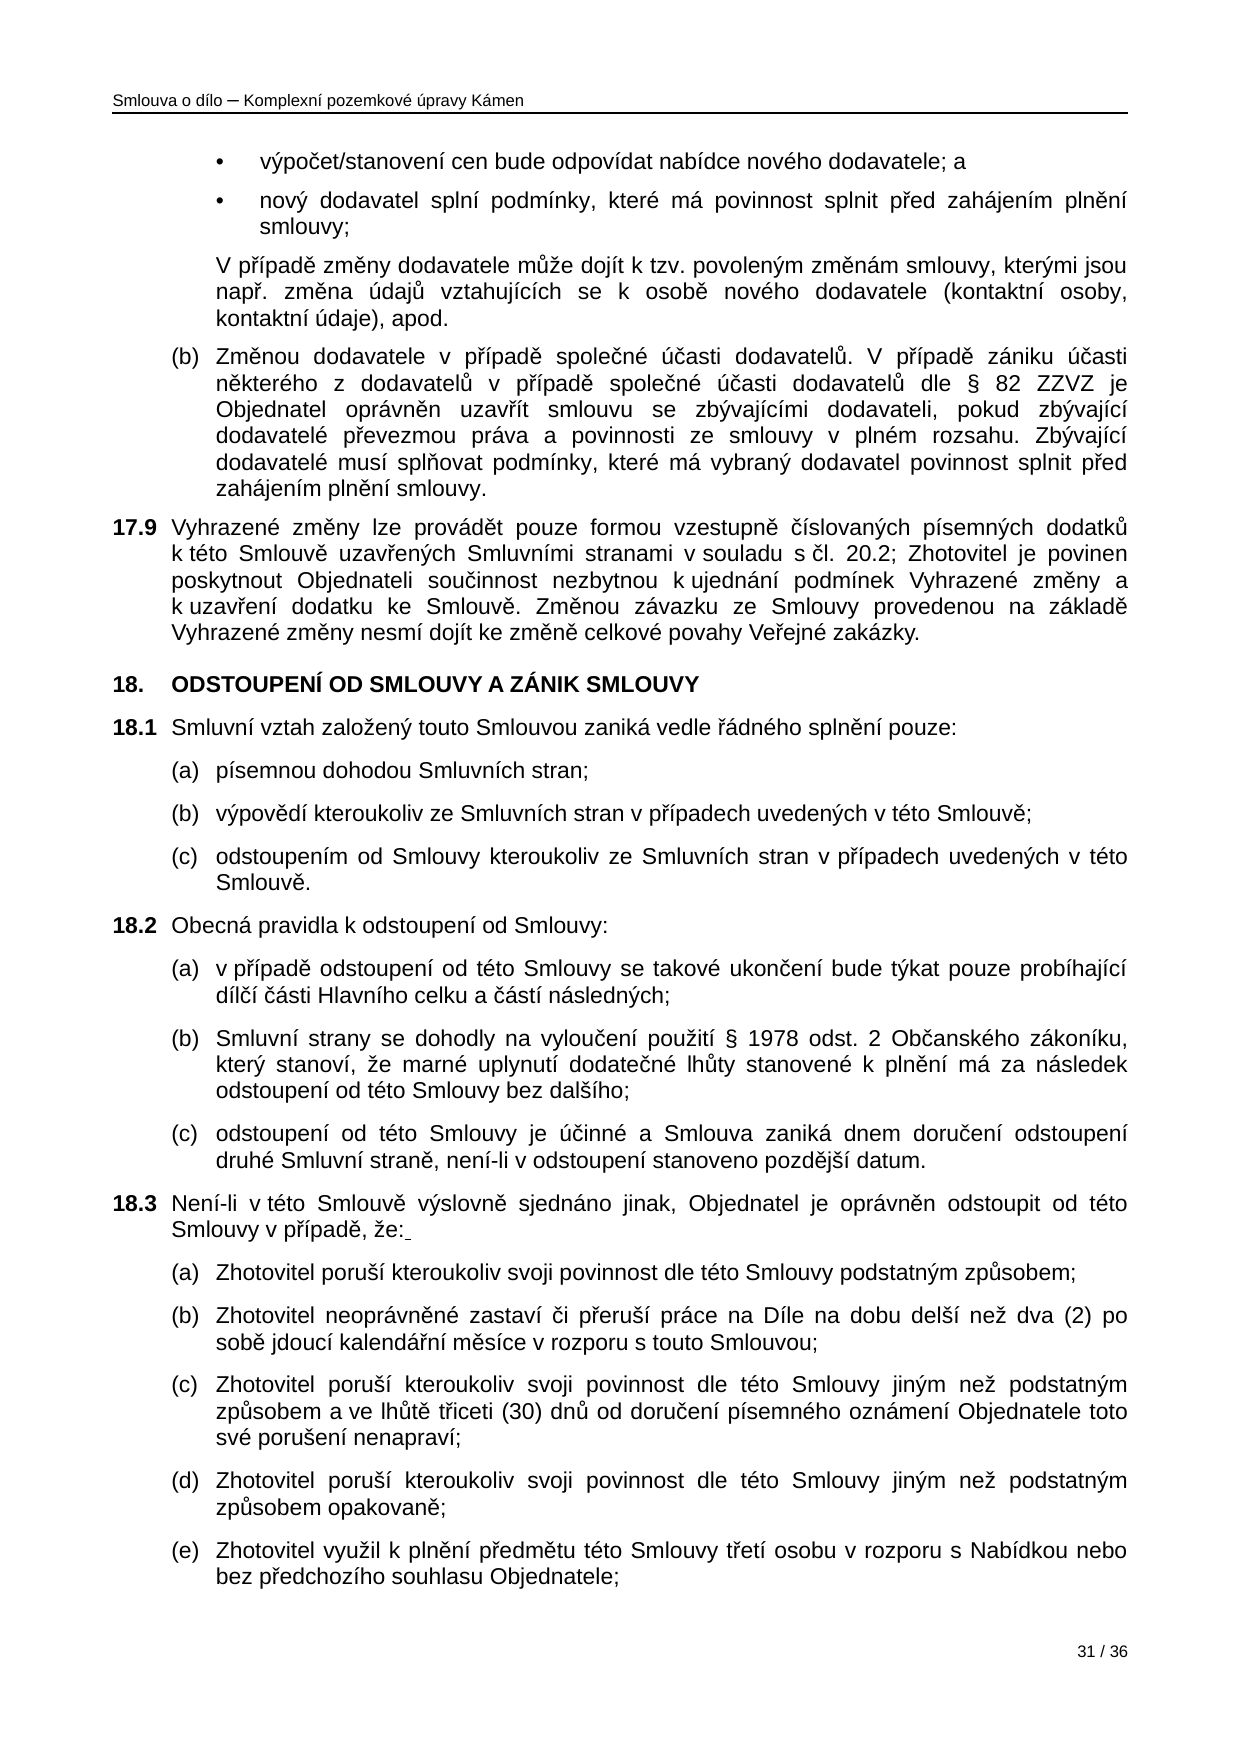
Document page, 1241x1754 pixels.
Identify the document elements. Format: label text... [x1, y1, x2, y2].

text Smluvní strany se dohodly na vyloučení použití § 1978 odst. 2 Občanského zákoníku, který stanoví, že marné uplynutí dodatečné lhůty stanovené k plnění má za následek odstoupení od této Smlouvy bez dalšího; [171, 1024, 1128, 1104]
text Obecná pravidla k odstoupení od Smlouvy: [112, 912, 1128, 938]
text výpovědí kteroukoliv ze Smluvních stran v případech uvedených v této Smlouvě; [171, 800, 1128, 826]
list v případě odstoupení od této Smlouvy se takové ukončení bude týkat pouze probíhající dílčí části Hlavního celku a částí následných; [171, 955, 1128, 1008]
text Není-li v této Smlouvě výslovně sjednáno jinak, Objednatel je oprávněn odstoupit od této Smlouvy v případě, že: [112, 1190, 1128, 1242]
text Zhotovitel poruší kteroukoliv svoji povinnost dle této Smlouvy jiným než podstatným způsobem a ve lhůtě třiceti (30) dnů od doručení písemného oznámení Objednatele toto své porušení nenapraví; [171, 1371, 1128, 1451]
text • nový dodavatel splní podmínky, které má povinnost splnit před zahájením plnění smlouvy; [216, 187, 1128, 239]
text odstoupení od této Smlouvy je účinné a Smlouva zaniká dnem doručení odstoupení druhé Smluvní straně, není-li v odstoupení stanoveno pozdější datum. [171, 1120, 1128, 1173]
text odstoupením od Smlouvy kteroukoliv ze Smluvních stran v případech uvedených v této Smlouvě. [171, 843, 1128, 896]
text Zhotovitel poruší kteroukoliv svoji povinnost dle této Smlouvy jiným než podstatným způsobem opakovaně; [171, 1467, 1128, 1520]
list Zhotovitel poruší kteroukoliv svoji povinnost dle této Smlouvy podstatným způsobem; [171, 1259, 1128, 1285]
text Vyhrazené změny lze provádět pouze formou vzestupně číslovaných písemných dodatků k této Smlouvě uzavřených Smluvními stranami v souladu s čl. 20.2; Zhotovitel je povinen poskytnout Objednateli součinnost nezbytnou k ujednání podmínek Vyhrazené změny a k uzavření dodatku ke Smlouvě. Změnou závazku ze Smlouvy provedenou na základě Vyhrazené změny nesmí dojít ke změně celkové povahy Veřejné zakázky. [112, 514, 1128, 646]
text V případě změny dodavatele může dojít k tzv. povoleným změnám smlouvy, kterými jsou např. změna údajů vztahujících se k osobě nového dodavatele (kontaktní osoby, kontaktní údaje), apod. [216, 252, 1128, 331]
list Zhotovitel neoprávněné zastaví či přeruší práce na Díle na dobu delší než dva (2) po sobě jdoucí kalendářní měsíce v rozporu s touto Smlouvou; [171, 1302, 1128, 1355]
text • výpočet/stanovení cen bude odpovídat nabídce nového dodavatele; a [216, 148, 1128, 174]
text Zhotovitel využil k plnění předmětu této Smlouvy třetí osobu v rozporu s Nabídkou nebo bez předchozího souhlasu Objednatele; [171, 1537, 1128, 1589]
list Změnou dodavatele v případě společné účasti dodavatelů. V případě zániku účasti některého z dodavatelů v případě společné účasti dodavatelů dle § 82 ZZVZ je Objednatel oprávněn uzavřít smlouvu se zbývajícími dodavateli, pokud zbývající dodavatelé převezmou práva a povinnosti ze smlouvy v plném rozsahu. Zbývající dodavatelé musí splňovat podmínky, které má vybraný dodavatel povinnost splnit před zahájením plnění smlouvy. [171, 343, 1128, 501]
list písemnou dohodou Smluvních stran; [171, 757, 1128, 783]
text ODSTOUPENÍ OD SMLOUVY a zánik smlouvy [112, 671, 1128, 697]
text Smluvní vztah založený touto Smlouvou zaniká vedle řádného splnění pouze: [112, 714, 1128, 740]
